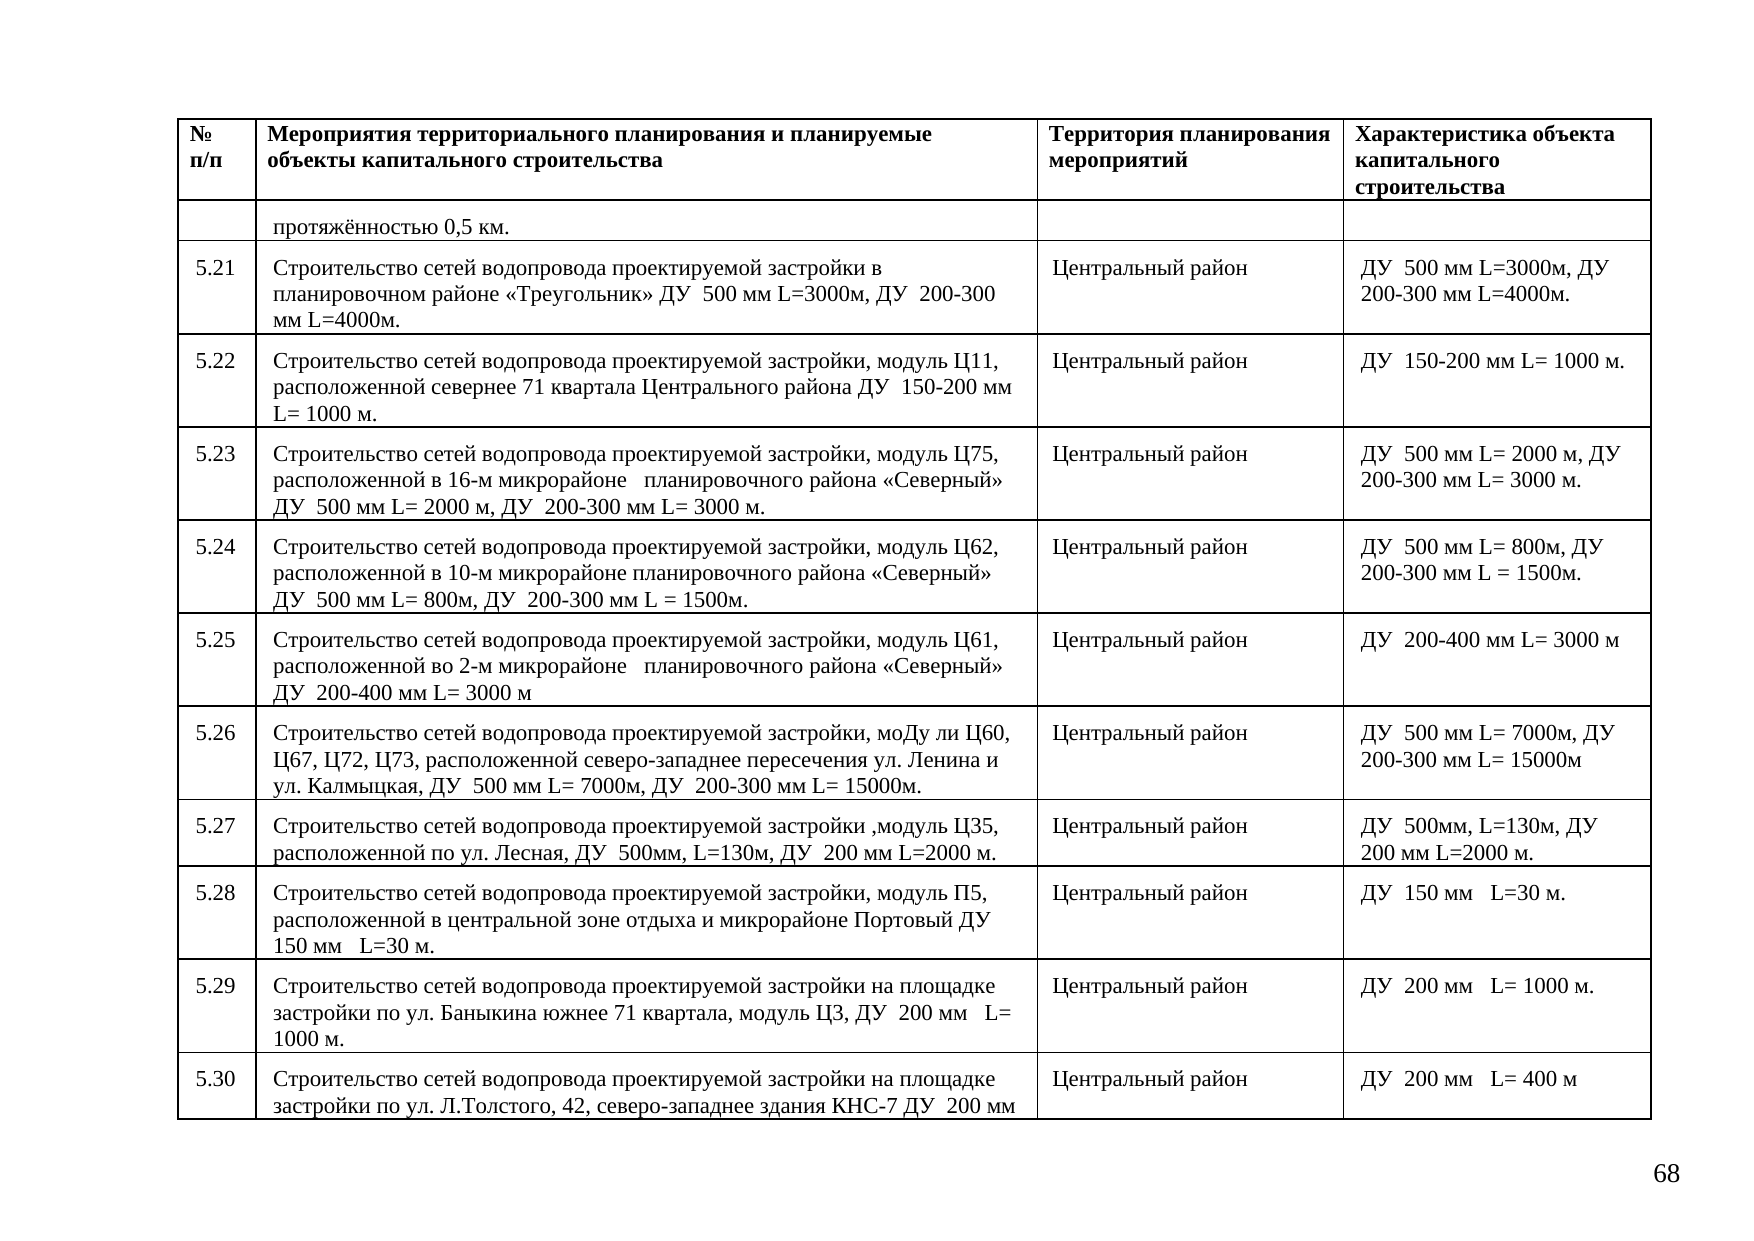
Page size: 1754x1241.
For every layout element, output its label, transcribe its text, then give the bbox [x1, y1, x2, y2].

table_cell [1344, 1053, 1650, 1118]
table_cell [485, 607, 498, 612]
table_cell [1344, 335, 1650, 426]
table_header Территория планирования мероприятий [1038, 120, 1343, 199]
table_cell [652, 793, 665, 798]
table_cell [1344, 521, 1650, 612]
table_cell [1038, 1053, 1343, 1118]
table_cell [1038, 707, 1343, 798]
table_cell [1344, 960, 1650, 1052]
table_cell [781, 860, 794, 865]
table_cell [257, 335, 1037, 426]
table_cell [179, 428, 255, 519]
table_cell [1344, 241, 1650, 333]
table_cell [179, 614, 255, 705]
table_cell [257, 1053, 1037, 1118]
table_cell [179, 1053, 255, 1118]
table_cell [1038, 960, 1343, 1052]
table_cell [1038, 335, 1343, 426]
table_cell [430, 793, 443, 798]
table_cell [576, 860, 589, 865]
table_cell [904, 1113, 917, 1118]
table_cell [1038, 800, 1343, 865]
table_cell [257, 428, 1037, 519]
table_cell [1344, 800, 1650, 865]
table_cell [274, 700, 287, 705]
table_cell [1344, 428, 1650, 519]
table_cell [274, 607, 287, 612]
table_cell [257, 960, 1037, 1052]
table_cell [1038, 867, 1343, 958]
table_header Мероприятия территориального планирования и планируемые объекты капитального строительства [257, 120, 1037, 199]
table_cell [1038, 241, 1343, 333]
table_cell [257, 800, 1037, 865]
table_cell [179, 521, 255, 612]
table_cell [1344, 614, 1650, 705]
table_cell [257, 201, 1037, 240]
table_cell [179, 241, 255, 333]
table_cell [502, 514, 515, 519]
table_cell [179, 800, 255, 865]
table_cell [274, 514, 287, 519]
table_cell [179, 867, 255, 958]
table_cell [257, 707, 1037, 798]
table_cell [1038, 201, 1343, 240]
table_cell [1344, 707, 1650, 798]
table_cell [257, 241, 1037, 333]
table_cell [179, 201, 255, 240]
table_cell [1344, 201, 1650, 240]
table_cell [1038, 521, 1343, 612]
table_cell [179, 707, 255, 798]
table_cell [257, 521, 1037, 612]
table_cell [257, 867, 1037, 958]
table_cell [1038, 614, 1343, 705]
table_header Характеристика объекта капитального строительства [1344, 120, 1650, 199]
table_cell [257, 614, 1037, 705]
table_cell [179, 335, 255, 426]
table_header № п/п [179, 120, 255, 199]
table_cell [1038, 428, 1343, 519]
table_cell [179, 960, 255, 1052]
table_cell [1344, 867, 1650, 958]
